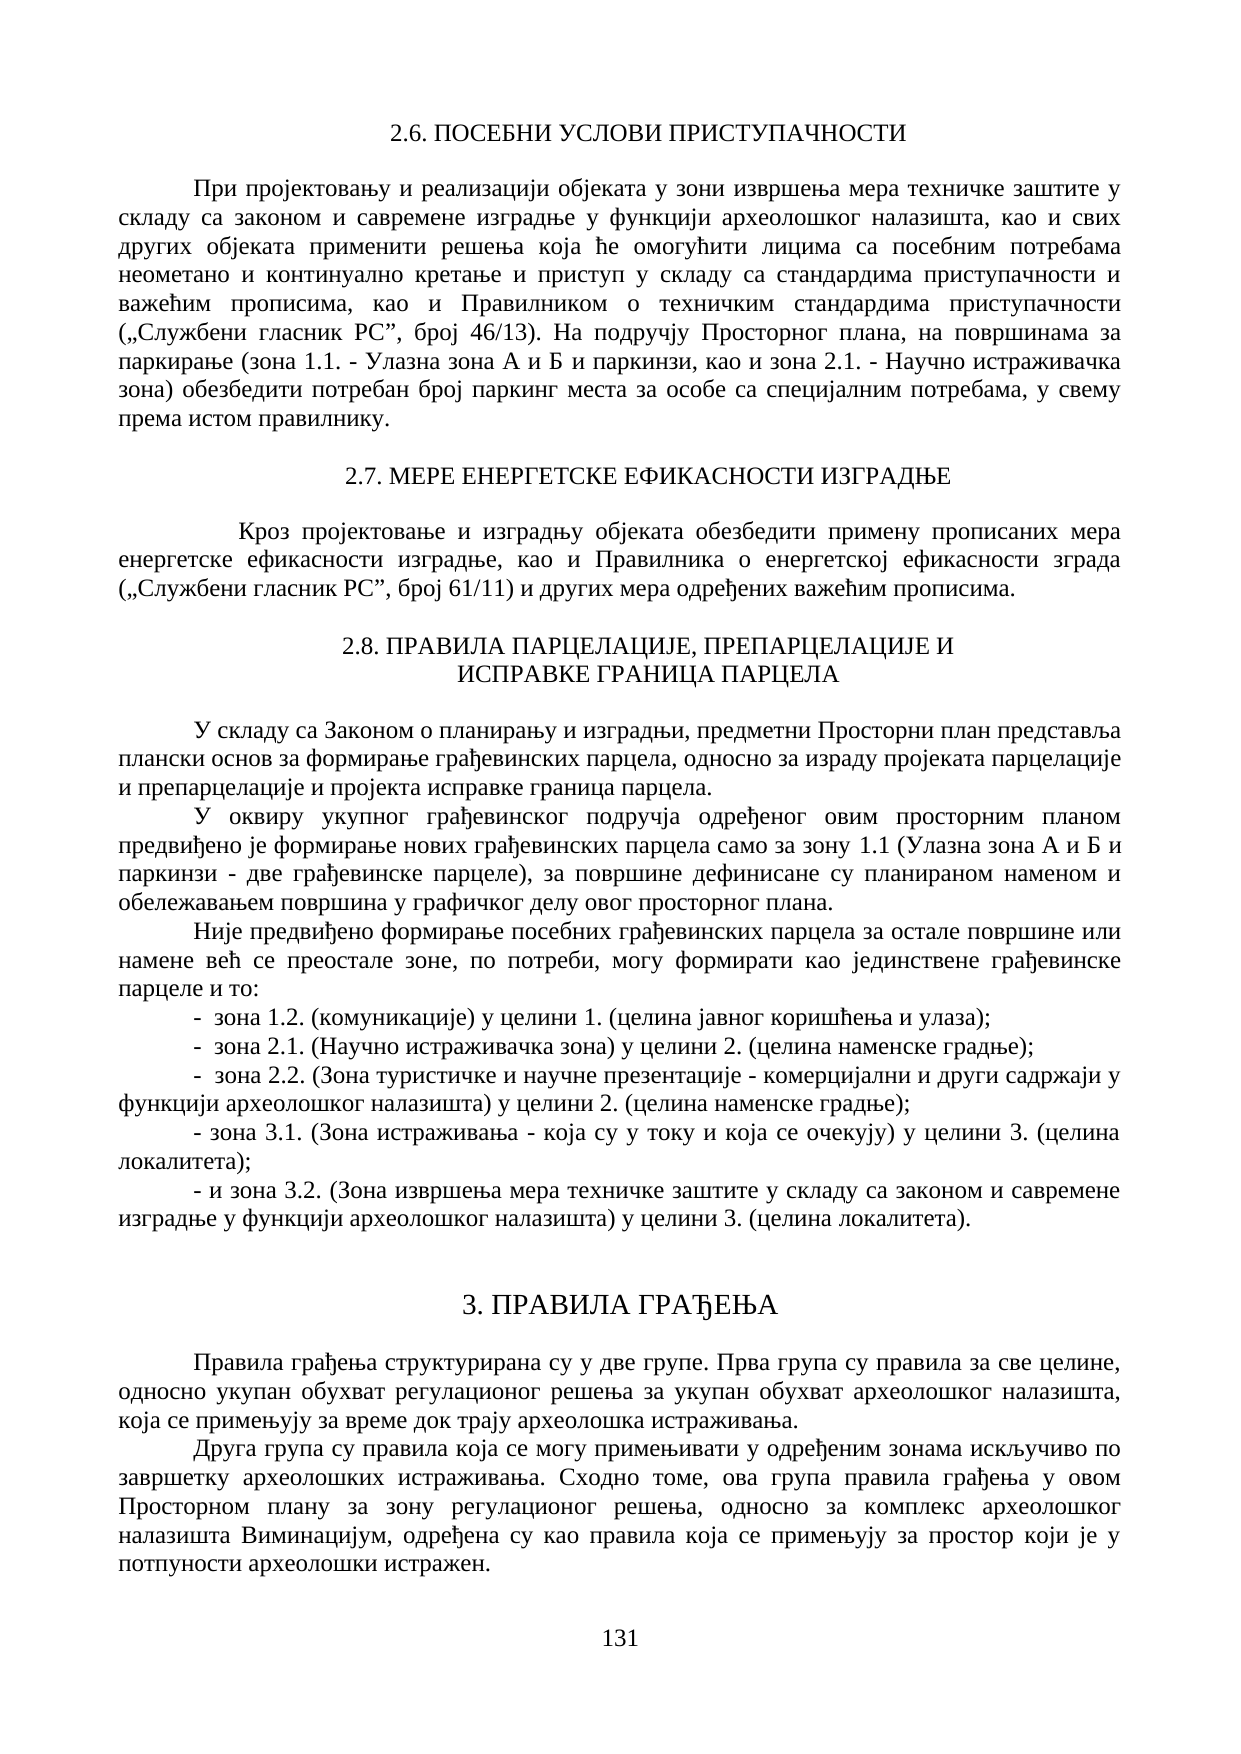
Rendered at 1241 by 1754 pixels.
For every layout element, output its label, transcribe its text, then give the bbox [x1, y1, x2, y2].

text - зона 3.1. (Зона истраживања - која су у току и која се очекују) у целини 3. (целина локалитета); [118, 1117, 1122, 1175]
text 3. ПРАВИЛА ГРАЂЕЊА [118, 1287, 1122, 1321]
text Није предвиђено формирање посебних грађевинских парцела за остале површине или намене већ се преостале зоне, по потреби, могу формирати као јединствене грађевинске парцеле и то: [118, 916, 1122, 1002]
text - и зона 3.2. (Зона извршења мера техничке заштите у складу са законом и савремене изградње у функцији археолошког налазишта) у целини 3. (целина локалитета). [118, 1175, 1122, 1232]
text При пројектовању и реализацији објеката у зони извршења мера техничке заштите у складу са законом и савремене изградње у функцији археолошког налазишта, као и свих других објеката применити решења која ће омогућити лицима са посебним потребама неометано и континуално кретање и приступ у складу са стандардима приступачности и важећим прописима, као и Правилником о техничким стандардима приступачности („Службени гласник РС”, број 46/13). На подручју Просторног плана, на површинама за паркирање (зона 1.1. - Улазна зона А и Б и паркинзи, као и зона 2.1. - Научно истраживачка зона) обезбедити потребан број паркинг места за особе са специјалним потребама, у свему према истом правилнику. [118, 173, 1122, 432]
text - зона 2.1. (Научно истраживачка зона) у целини 2. (целина наменске градње); [118, 1031, 1122, 1060]
text - зона 2.2. (Зона туристичке и научне презентације - комерцијални и други садржаји у функцији археолошког налазишта) у целини 2. (целина наменске градње); [118, 1060, 1122, 1117]
text Правила грађења структурирана су у две групе. Прва група су правила за све целине, односно укупан обухват регулационог решења за укупан обухват археолошког налазишта, која се примењују за време док трају археолошка истраживања. [118, 1347, 1122, 1433]
text 2.7. МЕРЕ ЕНЕРГЕТСКЕ ЕФИКАСНОСТИ ИЗГРАДЊЕ [174, 461, 1122, 489]
text 2.6. ПОСЕБНИ УСЛОВИ ПРИСТУПАЧНОСТИ [174, 118, 1122, 147]
text - зона 1.2. (комуникације) у целини 1. (целина јавног коришћења и улаза); [118, 1002, 1122, 1031]
text Друга група су правила која се могу примењивати у одређеним зонама искључиво по завршетку археолошких истраживања. Сходно томе, ова група правила грађења у овом Просторном плану за зону регулационог решења, односно за комплекс археолошког налазишта Виминацијум, одређена су као правила која се примењују за простор који је у потпуности археолошки истражен. [118, 1433, 1122, 1577]
text ИСПРАВКЕ ГРАНИЦА ПАРЦЕЛА [174, 659, 1122, 688]
text У оквиру укупног грађевинског подручја одређеног овим просторним планом предвиђено је формирање нових грађевинских парцела само за зону 1.1 (Улазна зона А и Б и паркинзи - две грађевинске парцеле), за површине дефинисане су планираном наменом и обележавањем површина у графичког делу овог просторног плана. [118, 801, 1122, 916]
text Кроз пројектовање и изградњу објеката обезбедити примену прописаних мера енергетске ефикасности изградње, као и Правилника о енергетској ефикасности зграда („Службени гласник РС”, број 61/11) и других мера одређених важећим прописима. [118, 516, 1122, 602]
text У складу са Законом о планирању и изградњи, предметни Просторни план представља плански основ за формирање грађевинских парцела, односно за израду пројеката парцелације и препарцелације и пројекта исправке граница парцела. [118, 715, 1122, 801]
text 2.8. ПРАВИЛА ПАРЦЕЛАЦИЈЕ, ПРЕПАРЦЕЛАЦИЈЕ И [174, 631, 1122, 659]
